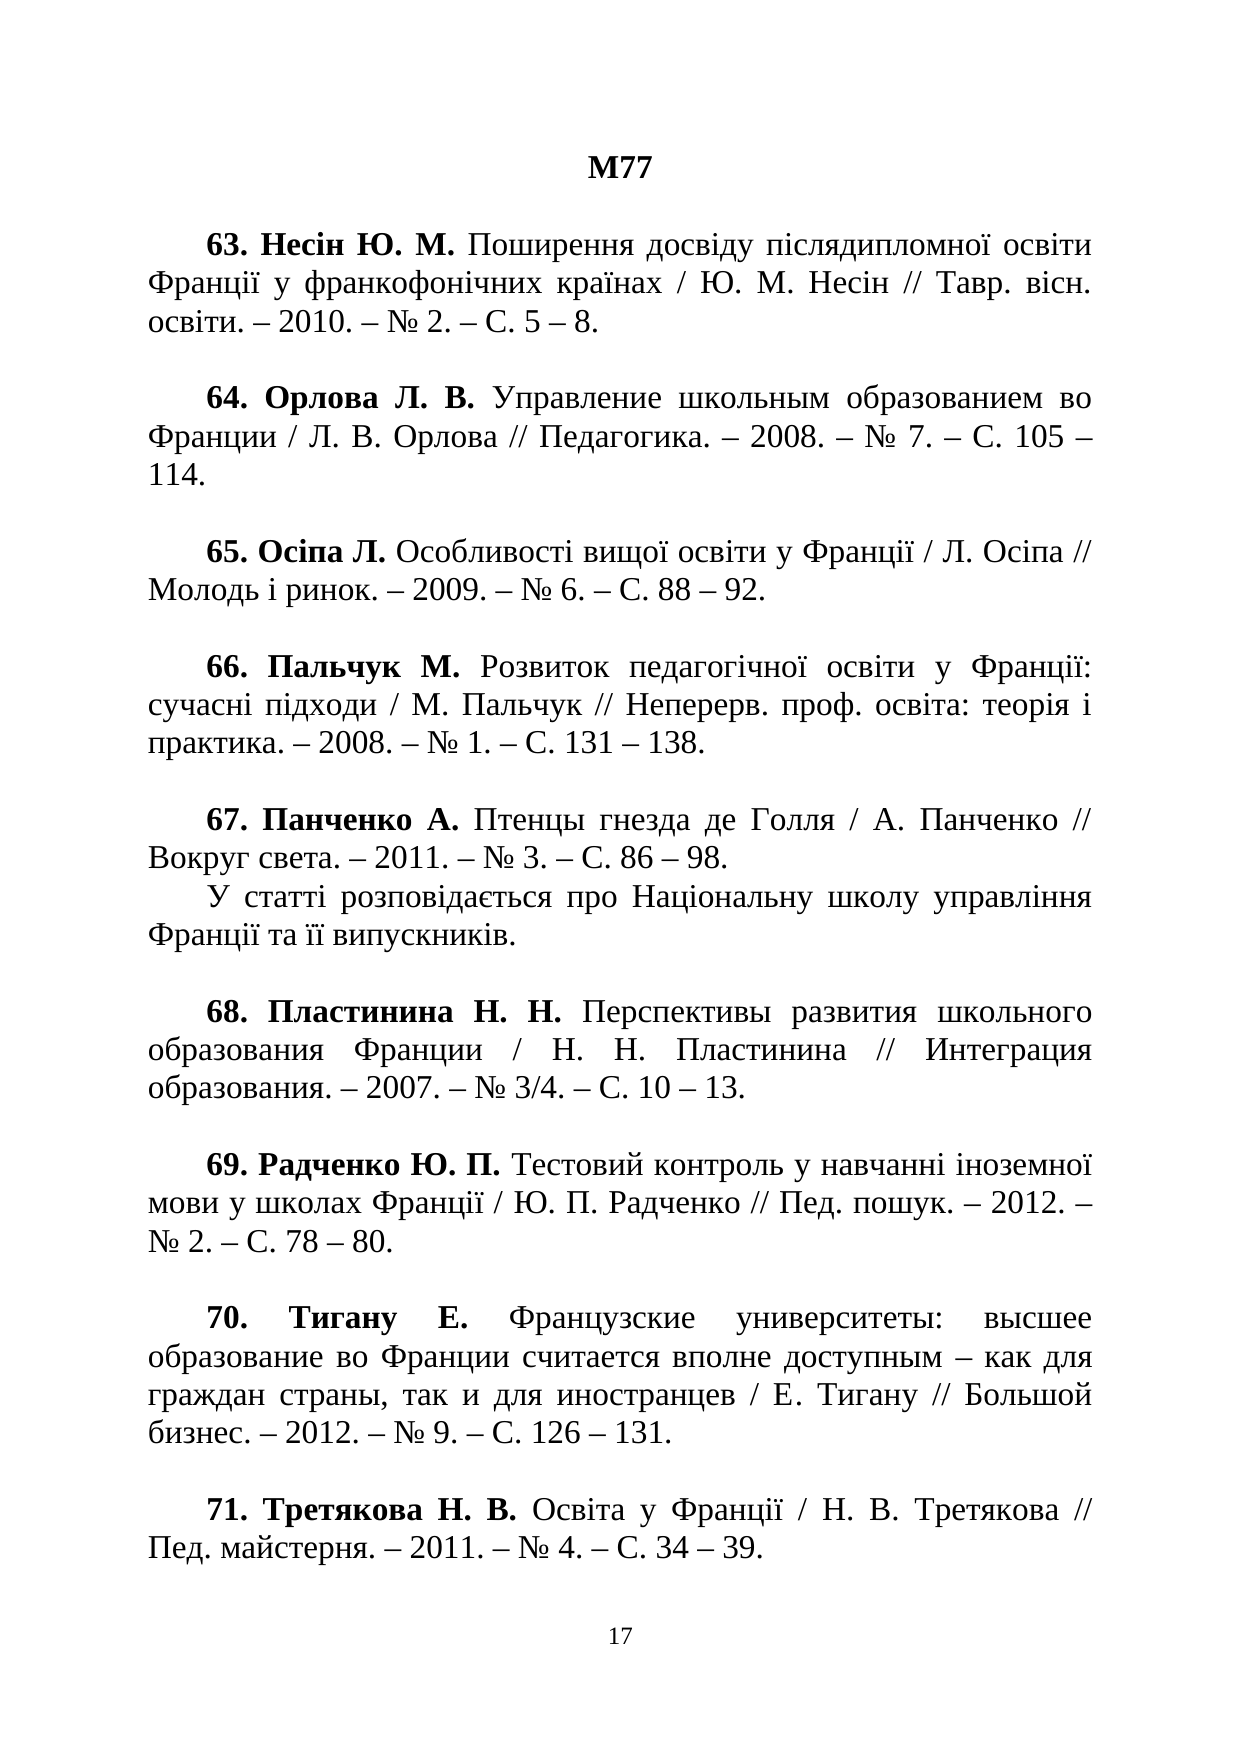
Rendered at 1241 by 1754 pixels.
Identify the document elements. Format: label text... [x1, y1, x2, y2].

text 65. Осіпа Л. Особливості вищої освіти у Франції / Л. Осіпа // Молодь і ринок. – 2009. – № 6. – С. 88 – 92. [148, 531, 1092, 608]
text 71. Третякова Н. В. Освіта у Франції / Н. В. Третякова // Пед. майстерня. – 2011. – № 4. – С. 34 – 39. [148, 1489, 1092, 1566]
text 64. Орлова Л. В. Управление школьным образованием во Франции / Л. В. Орлова // Педагогика. – 2008. – № 7. – С. 105 – 114. [148, 378, 1092, 493]
text 66. Пальчук М. Розвиток педагогічної освіти у Франції: сучасні підходи / М. Пальчук // Неперерв. проф. освіта: теорія і практика. – 2008. – № 1. – С. 131 – 138. [148, 646, 1092, 761]
text 67. Панченко А. Птенцы гнезда де Голля / А. Панченко // Вокруг света. – 2011. – № 3. – С. 86 – 98. [148, 799, 1092, 876]
text 68. Пластинина Н. Н. Перспективы развития школьного образования Франции / Н. Н. Пластинина // Интеграция образования. – 2007. – № 3/4. – С. 10 – 13. [148, 991, 1092, 1106]
text У статті розповідається про Національну школу управління Франції та її випускників. [148, 876, 1092, 953]
text М77 [148, 148, 1092, 186]
text 70. Тигану Е. Французские университеты: высшее образование во Франции считается вполне доступным – как для граждан страны, так и для иностранцев / Е. Тигану // Большой бизнес. – 2012. – № 9. – С. 126 – 131. [148, 1298, 1092, 1451]
text 69. Радченко Ю. П. Тестовий контроль у навчанні іноземної мови у школах Франції / Ю. П. Радченко // Пед. пошук. – 2012. – № 2. – С. 78 – 80. [148, 1144, 1092, 1259]
text 63. Несін Ю. М. Поширення досвіду післядипломної освіти Франції у франкофонічних країнах / Ю. М. Несін // Тавр. вісн. освіти. – 2010. – № 2. – С. 5 – 8. [148, 224, 1092, 339]
